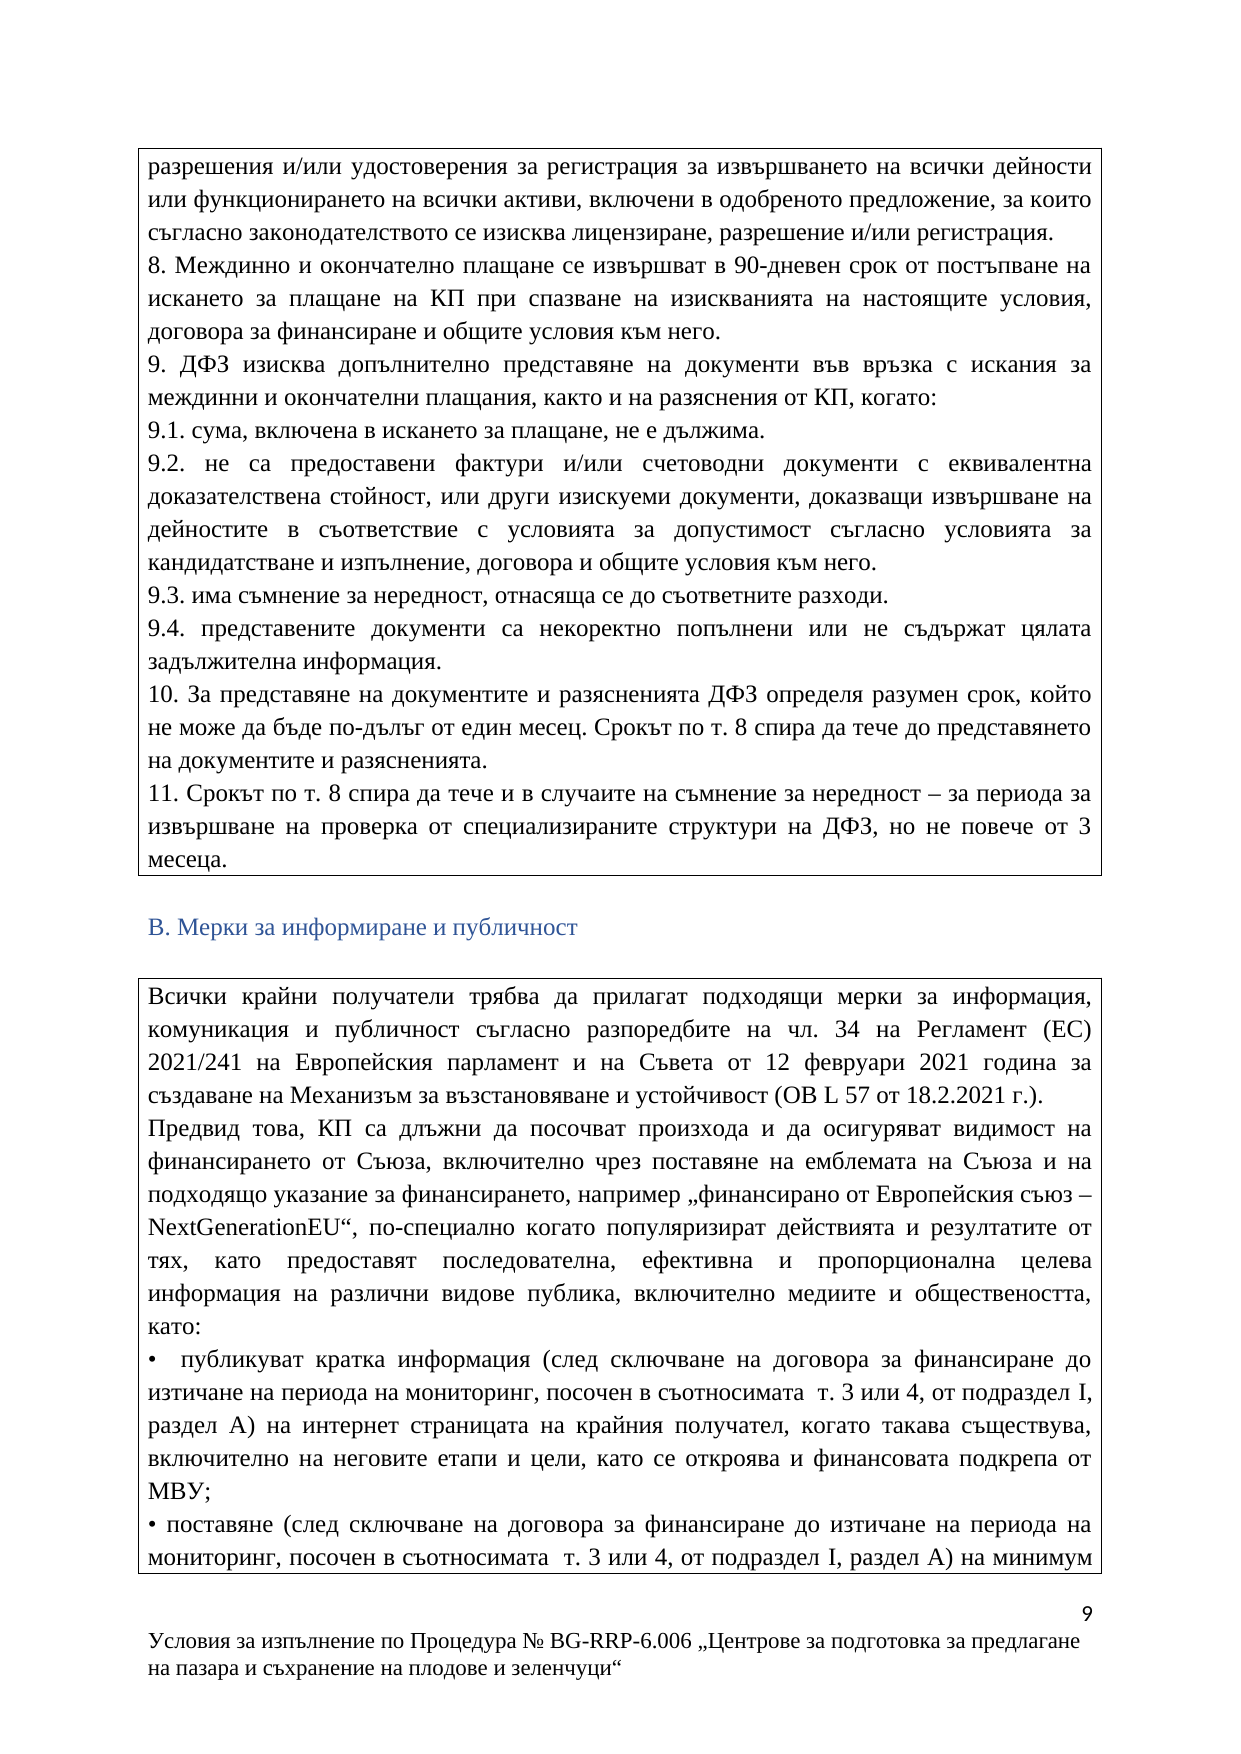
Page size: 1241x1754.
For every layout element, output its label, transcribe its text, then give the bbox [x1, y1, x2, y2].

text 9. ДФЗ изисква допълнително представяне на документи във връзка с искания за междинни и окончателни плащания, както и на разяснения от КП, когато: [139, 346, 1101, 411]
text Предвид това, КП са длъжни да посочват произхода и да осигуряват видимост на финансирането от Съюза, включително чрез поставяне на емблемата на Съюза и на подходящо указание за финансирането, например „финансирано от Европейския съюз – NextGenerationEU“, по-специално когато популяризират действията и резултатите от тях, като предоставят последователна, ефективна и пропорционална целева информация на различни видове публика, включително медиите и обществеността, като: [139, 1110, 1101, 1340]
text 9.1. сума, включена в искането за плащане, не е дължима. [139, 412, 1101, 444]
text 11. Срокът по т. 8 спира да тече и в случаите на съмнение за нередност – за периода за извършване на проверка от специализираните структури на ДФЗ, но не повече от 3 месеца. [139, 775, 1101, 875]
text • публикуват кратка информация (след сключване на договора за финансиране до изтичане на периода на мониторинг, посочен в съотносимата т. 3 или 4, от подраздел I, раздел А) на интернет страницата на крайния получател, когато такава съществува, включително на неговите етапи и цели, като се откроява и финансовата подкрепа от МВУ; [139, 1341, 1101, 1505]
text 9.2. не са предоставени фактури и/или счетоводни документи с еквивалентна доказателствена стойност, или други изискуеми документи, доказващи извършване на дейностите в съответствие с условията за допустимост съгласно условията за кандидатстване и изпълнение, договора и общите условия към него. [139, 445, 1101, 576]
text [139, 1506, 1101, 1573]
subtitle В. Мерки за информиране и публичност [148, 912, 1093, 941]
text 10. За представяне на документите и разясненията ДФЗ определя разумен срок, който не може да бъде по-дълъг от един месец. Срокът по т. 8 спира да тече до представянето на документите и разясненията. [139, 676, 1101, 774]
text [139, 149, 1101, 246]
text Всички крайни получатели трябва да прилагат подходящи мерки за информация, комуникация и публичност съгласно разпоредбите на чл. 34 на Регламент (ЕС) 2021/241 на Европейския парламент и на Съвета от 12 февруари 2021 година за създаване на Механизъм за възстановяване и устойчивост (OB L 57 от 18.2.2021 г.). [139, 979, 1101, 1109]
text 9.4. представените документи са некоректно попълнени или не съдържат цялата задължителна информация. [139, 610, 1101, 675]
text 9.3. има съмнение за нередност, отнасяща се до съответните разходи. [139, 577, 1101, 609]
text 8. Междинно и окончателно плащане се извършват в 90-дневен срок от постъпване на искането за плащане на КП при спазване на изискванията на настоящите условия, договора за финансиране и общите условия към него. [139, 247, 1101, 344]
